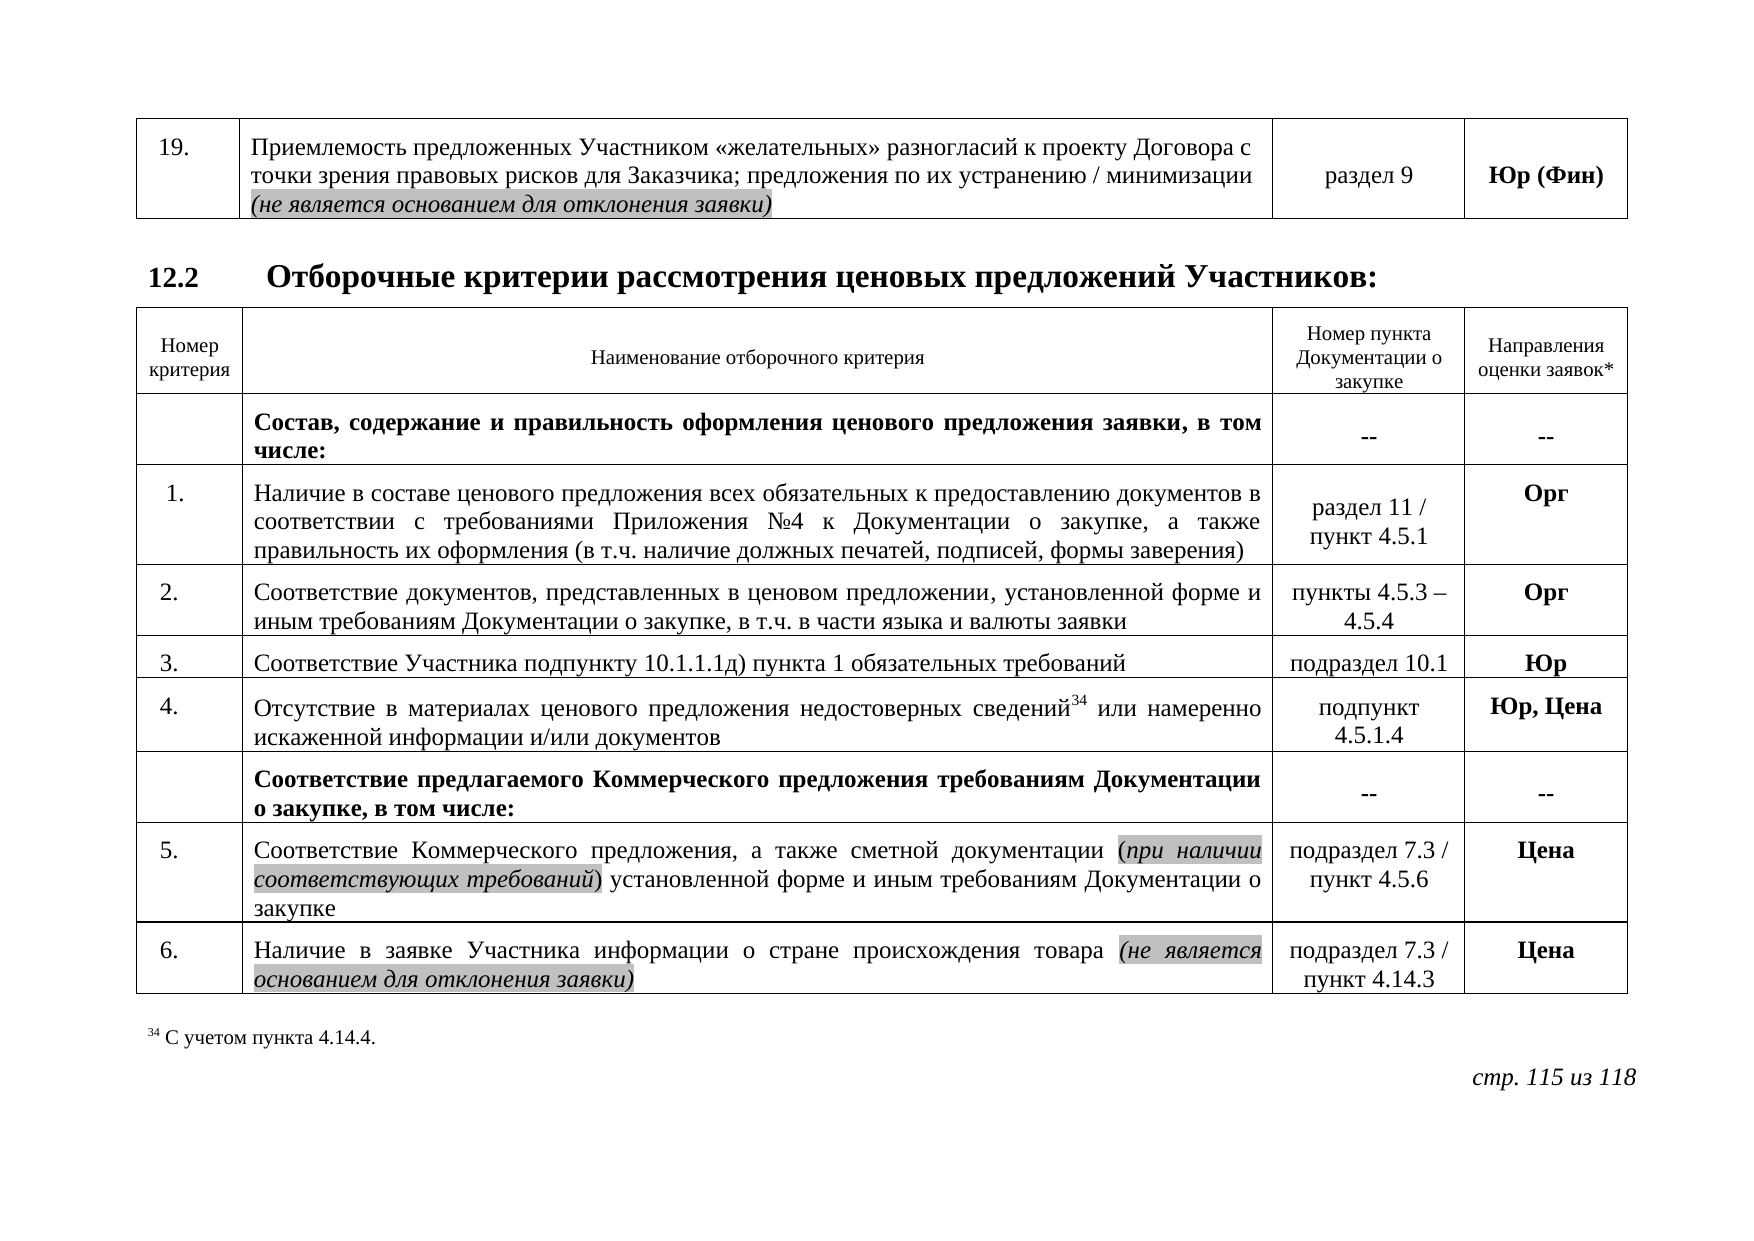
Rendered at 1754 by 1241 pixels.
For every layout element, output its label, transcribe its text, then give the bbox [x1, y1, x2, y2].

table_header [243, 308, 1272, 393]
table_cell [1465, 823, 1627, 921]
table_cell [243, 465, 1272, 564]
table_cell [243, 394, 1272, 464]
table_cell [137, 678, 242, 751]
subtitle Отборочные критерии рассмотрения ценовых предложений Участников: [148, 256, 1636, 295]
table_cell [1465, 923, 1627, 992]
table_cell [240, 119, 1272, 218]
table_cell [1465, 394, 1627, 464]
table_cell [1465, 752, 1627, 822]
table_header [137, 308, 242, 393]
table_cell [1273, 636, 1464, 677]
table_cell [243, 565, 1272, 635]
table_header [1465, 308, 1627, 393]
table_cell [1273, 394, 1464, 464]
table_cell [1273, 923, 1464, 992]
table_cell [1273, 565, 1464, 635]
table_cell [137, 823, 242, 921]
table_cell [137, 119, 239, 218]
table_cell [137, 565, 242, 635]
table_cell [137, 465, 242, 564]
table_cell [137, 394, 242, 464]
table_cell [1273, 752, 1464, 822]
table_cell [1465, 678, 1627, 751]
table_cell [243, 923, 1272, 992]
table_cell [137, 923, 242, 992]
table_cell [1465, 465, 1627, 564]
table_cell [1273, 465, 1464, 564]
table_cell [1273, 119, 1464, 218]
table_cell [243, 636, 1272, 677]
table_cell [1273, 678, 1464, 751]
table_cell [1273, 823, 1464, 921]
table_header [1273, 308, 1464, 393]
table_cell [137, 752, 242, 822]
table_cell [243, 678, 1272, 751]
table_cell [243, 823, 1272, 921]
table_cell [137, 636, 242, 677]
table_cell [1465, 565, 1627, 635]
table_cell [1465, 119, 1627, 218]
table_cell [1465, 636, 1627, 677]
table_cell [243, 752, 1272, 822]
